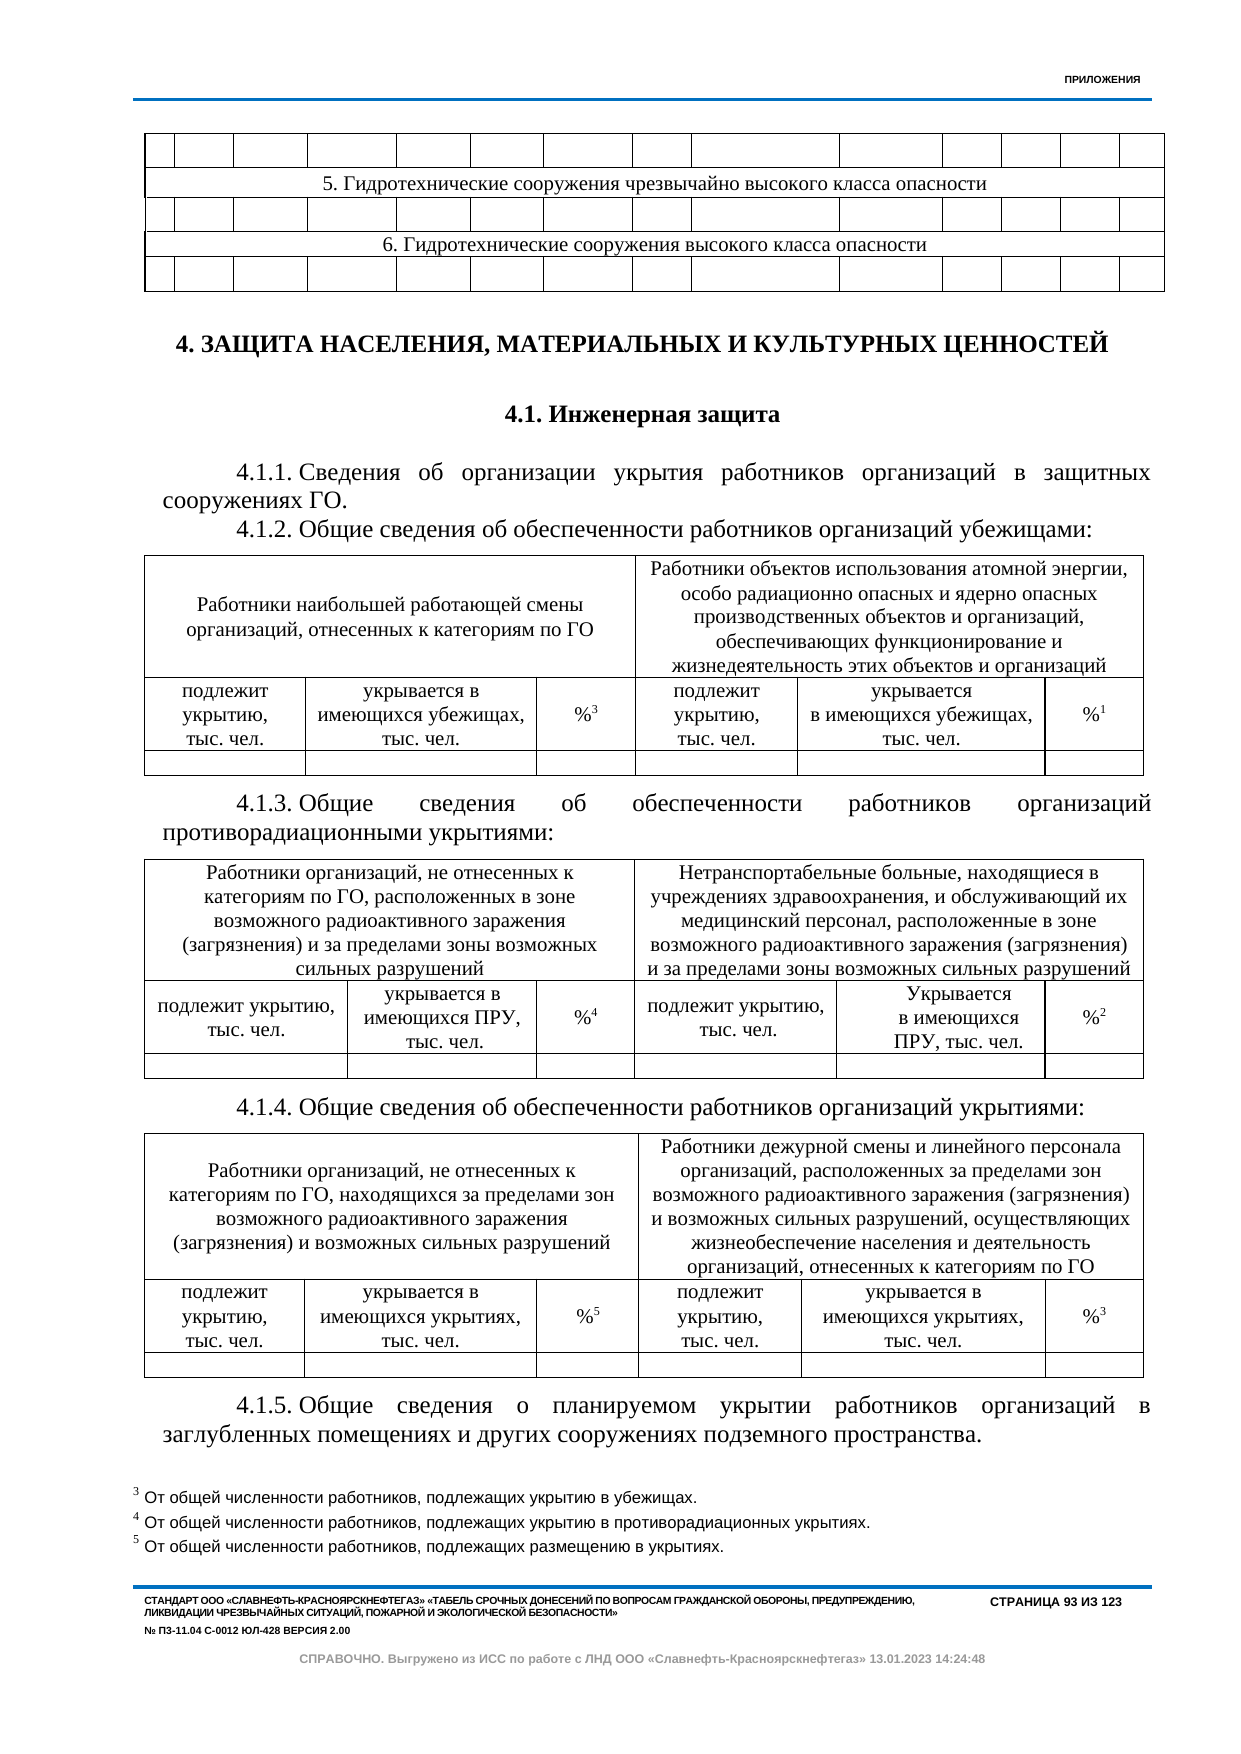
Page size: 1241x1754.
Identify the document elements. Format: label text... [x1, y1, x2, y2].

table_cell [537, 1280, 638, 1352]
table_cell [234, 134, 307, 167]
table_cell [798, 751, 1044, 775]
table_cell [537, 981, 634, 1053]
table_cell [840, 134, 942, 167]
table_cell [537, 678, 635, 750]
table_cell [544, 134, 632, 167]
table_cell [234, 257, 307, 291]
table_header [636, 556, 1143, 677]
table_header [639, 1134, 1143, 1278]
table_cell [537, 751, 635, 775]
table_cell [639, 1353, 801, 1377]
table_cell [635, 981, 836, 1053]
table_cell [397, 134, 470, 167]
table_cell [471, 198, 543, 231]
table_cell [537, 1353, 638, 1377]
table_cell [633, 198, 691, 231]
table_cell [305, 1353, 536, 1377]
text 4.1.2. Общие сведения об обеспеченности работников организаций убежищами: [162, 514, 1152, 543]
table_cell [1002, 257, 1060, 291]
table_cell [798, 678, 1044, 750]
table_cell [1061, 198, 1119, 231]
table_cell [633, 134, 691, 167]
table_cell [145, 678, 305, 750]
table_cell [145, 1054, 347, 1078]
text 4. ЗАЩИТА НАСЕЛЕНИЯ, МАТЕРИАЛЬНЫХ И КУЛЬТУРНЫХ ЦЕННОСТЕЙ [133, 329, 1152, 358]
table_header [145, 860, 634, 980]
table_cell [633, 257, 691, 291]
text 4.1. Инженерная защита [133, 399, 1152, 428]
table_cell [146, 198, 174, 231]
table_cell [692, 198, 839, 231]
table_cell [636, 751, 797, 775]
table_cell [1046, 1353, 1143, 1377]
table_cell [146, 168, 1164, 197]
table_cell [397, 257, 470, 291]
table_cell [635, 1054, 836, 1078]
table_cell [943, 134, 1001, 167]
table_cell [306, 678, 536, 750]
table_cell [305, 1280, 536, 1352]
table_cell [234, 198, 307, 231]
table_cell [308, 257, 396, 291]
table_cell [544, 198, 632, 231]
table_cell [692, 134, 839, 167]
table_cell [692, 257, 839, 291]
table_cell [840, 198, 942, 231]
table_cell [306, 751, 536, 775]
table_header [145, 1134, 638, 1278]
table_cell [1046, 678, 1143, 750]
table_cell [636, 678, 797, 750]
text 4.1.3. Общие сведения об обеспеченности работников организаций противорадиационными укрытиями: [162, 788, 1152, 846]
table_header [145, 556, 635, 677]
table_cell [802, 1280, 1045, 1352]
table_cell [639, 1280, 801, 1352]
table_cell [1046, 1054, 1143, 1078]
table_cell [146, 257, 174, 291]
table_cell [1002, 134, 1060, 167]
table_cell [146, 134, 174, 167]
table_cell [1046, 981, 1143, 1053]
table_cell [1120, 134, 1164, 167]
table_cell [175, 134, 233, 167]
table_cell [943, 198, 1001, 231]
text 4.1.5. Общие сведения о планируемом укрытии работников организаций в заглубленных помещениях и других сооружениях подземного пространства. [162, 1390, 1152, 1448]
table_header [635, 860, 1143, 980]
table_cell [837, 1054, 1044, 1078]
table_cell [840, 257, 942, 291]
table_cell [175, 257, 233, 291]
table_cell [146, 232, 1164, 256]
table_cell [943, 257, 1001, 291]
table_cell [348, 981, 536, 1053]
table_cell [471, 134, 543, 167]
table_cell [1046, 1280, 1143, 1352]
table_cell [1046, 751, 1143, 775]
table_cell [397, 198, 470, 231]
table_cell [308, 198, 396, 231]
text 4.1.1. Сведения об организации укрытия работников организаций в защитных сооружениях ГО. [162, 457, 1152, 514]
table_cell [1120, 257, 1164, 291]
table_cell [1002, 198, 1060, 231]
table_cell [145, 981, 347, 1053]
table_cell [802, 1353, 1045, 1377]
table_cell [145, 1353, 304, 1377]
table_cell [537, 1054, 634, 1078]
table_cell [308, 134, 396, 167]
text 4.1.4. Общие сведения об обеспеченности работников организаций укрытиями: [162, 1092, 1152, 1121]
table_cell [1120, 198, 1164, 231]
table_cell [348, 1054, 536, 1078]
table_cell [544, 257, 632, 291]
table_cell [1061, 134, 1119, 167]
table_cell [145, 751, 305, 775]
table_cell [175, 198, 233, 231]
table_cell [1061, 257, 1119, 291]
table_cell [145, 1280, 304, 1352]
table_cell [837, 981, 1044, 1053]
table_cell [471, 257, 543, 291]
